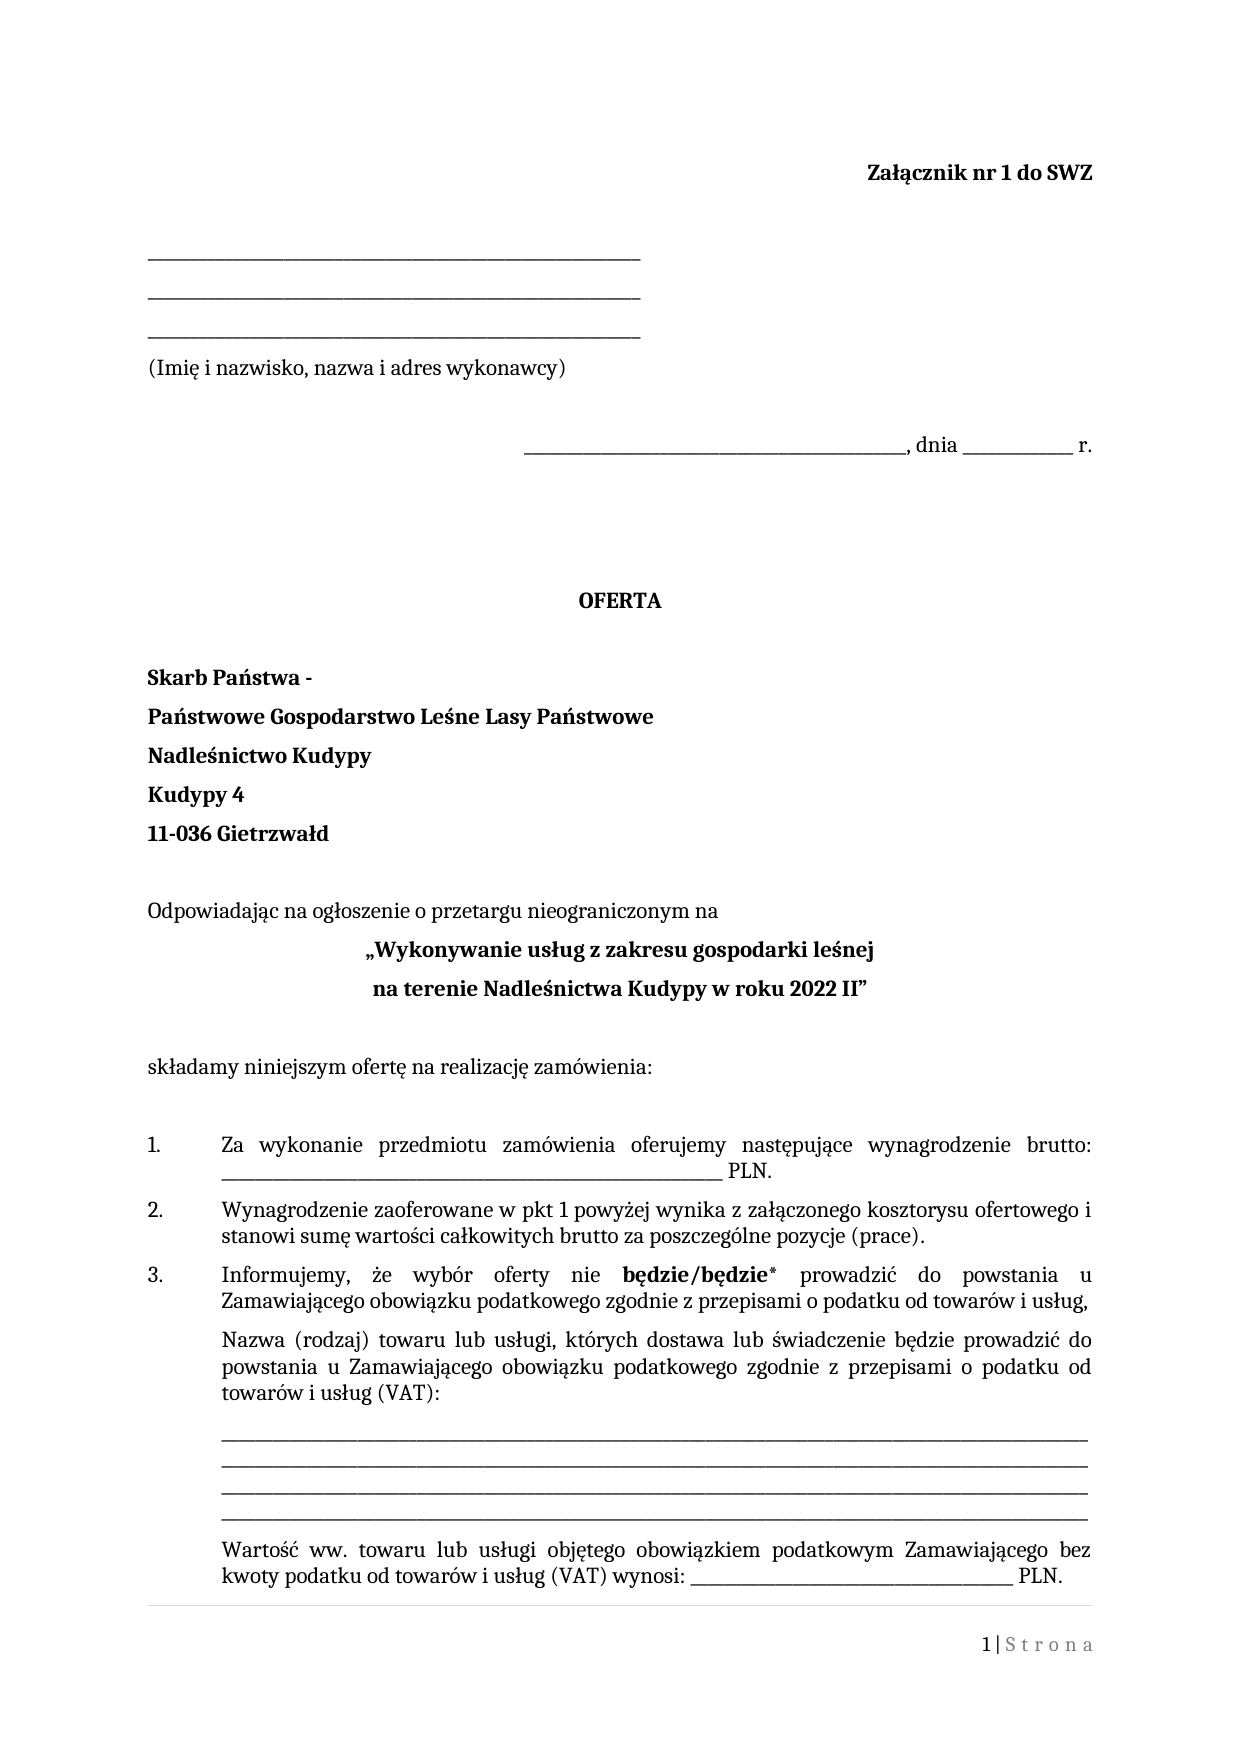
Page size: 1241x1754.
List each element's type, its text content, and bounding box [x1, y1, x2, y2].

text (Imię i nazwisko, nazwa i adres wykonawcy) [148, 354, 1093, 381]
text Nazwa (rodzaj) towaru lub usługi, których dostawa lub świadczenie będzie prowadzić do powstania u Zamawiającego obowiązku podatkowego zgodnie z przepisami o podatku od towarów i usług (VAT): [221, 1327, 1093, 1406]
text „Wykonywanie usług z zakresu gospodarki leśnej [148, 937, 1093, 963]
text Załącznik nr 1 do SWZ [148, 160, 1093, 186]
text 1. Za wykonanie przedmiotu zamówienia oferujemy następujące wynagrodzenie brutto: ___________________________________________________________ PLN. [148, 1131, 1093, 1184]
text Nadleśnictwo Kudypy [148, 743, 1093, 769]
text 11-036 Gietrzwałd [148, 821, 1093, 847]
text na terenie Nadleśnictwa Kudypy w roku 2022 II” [148, 976, 1093, 1002]
text składamy niniejszym ofertę na realizację zamówienia: [148, 1054, 1093, 1080]
text _____________________________________________, dnia _____________ r. [148, 432, 1093, 458]
text __________________________________________________________ [148, 277, 1093, 303]
text __________________________________________________________ [148, 238, 1093, 264]
text Państwowe Gospodarstwo Leśne Lasy Państwowe [148, 704, 1093, 730]
text Wartość ww. towaru lub usługi objętego obowiązkiem podatkowym Zamawiającego bez kwoty podatku od towarów i usług (VAT) wynosi: ______________________________________ PLN. [221, 1537, 1093, 1589]
text ________________________________________________________________________________________________________________________________________________________________________________________________________________________________________________________________________________________________________________________________________________________________________________________________________________________ [221, 1419, 1093, 1524]
text __________________________________________________________ [148, 316, 1093, 342]
text 3. Informujemy, że wybór oferty nie będzie/będzie* prowadzić do powstania u Zamawiającego obowiązku podatkowego zgodnie z przepisami o podatku od towarów i usług, [148, 1262, 1093, 1314]
text Odpowiadając na ogłoszenie o przetargu nieograniczonym na [148, 898, 1093, 925]
text OFERTA [148, 587, 1093, 614]
text Skarb Państwa - [148, 665, 1093, 692]
text 2. Wynagrodzenie zaoferowane w pkt 1 powyżej wynika z załączonego kosztorysu ofertowego i stanowi sumę wartości całkowitych brutto za poszczególne pozycje (prace). [148, 1197, 1093, 1249]
text Kudypy 4 [148, 782, 1093, 808]
